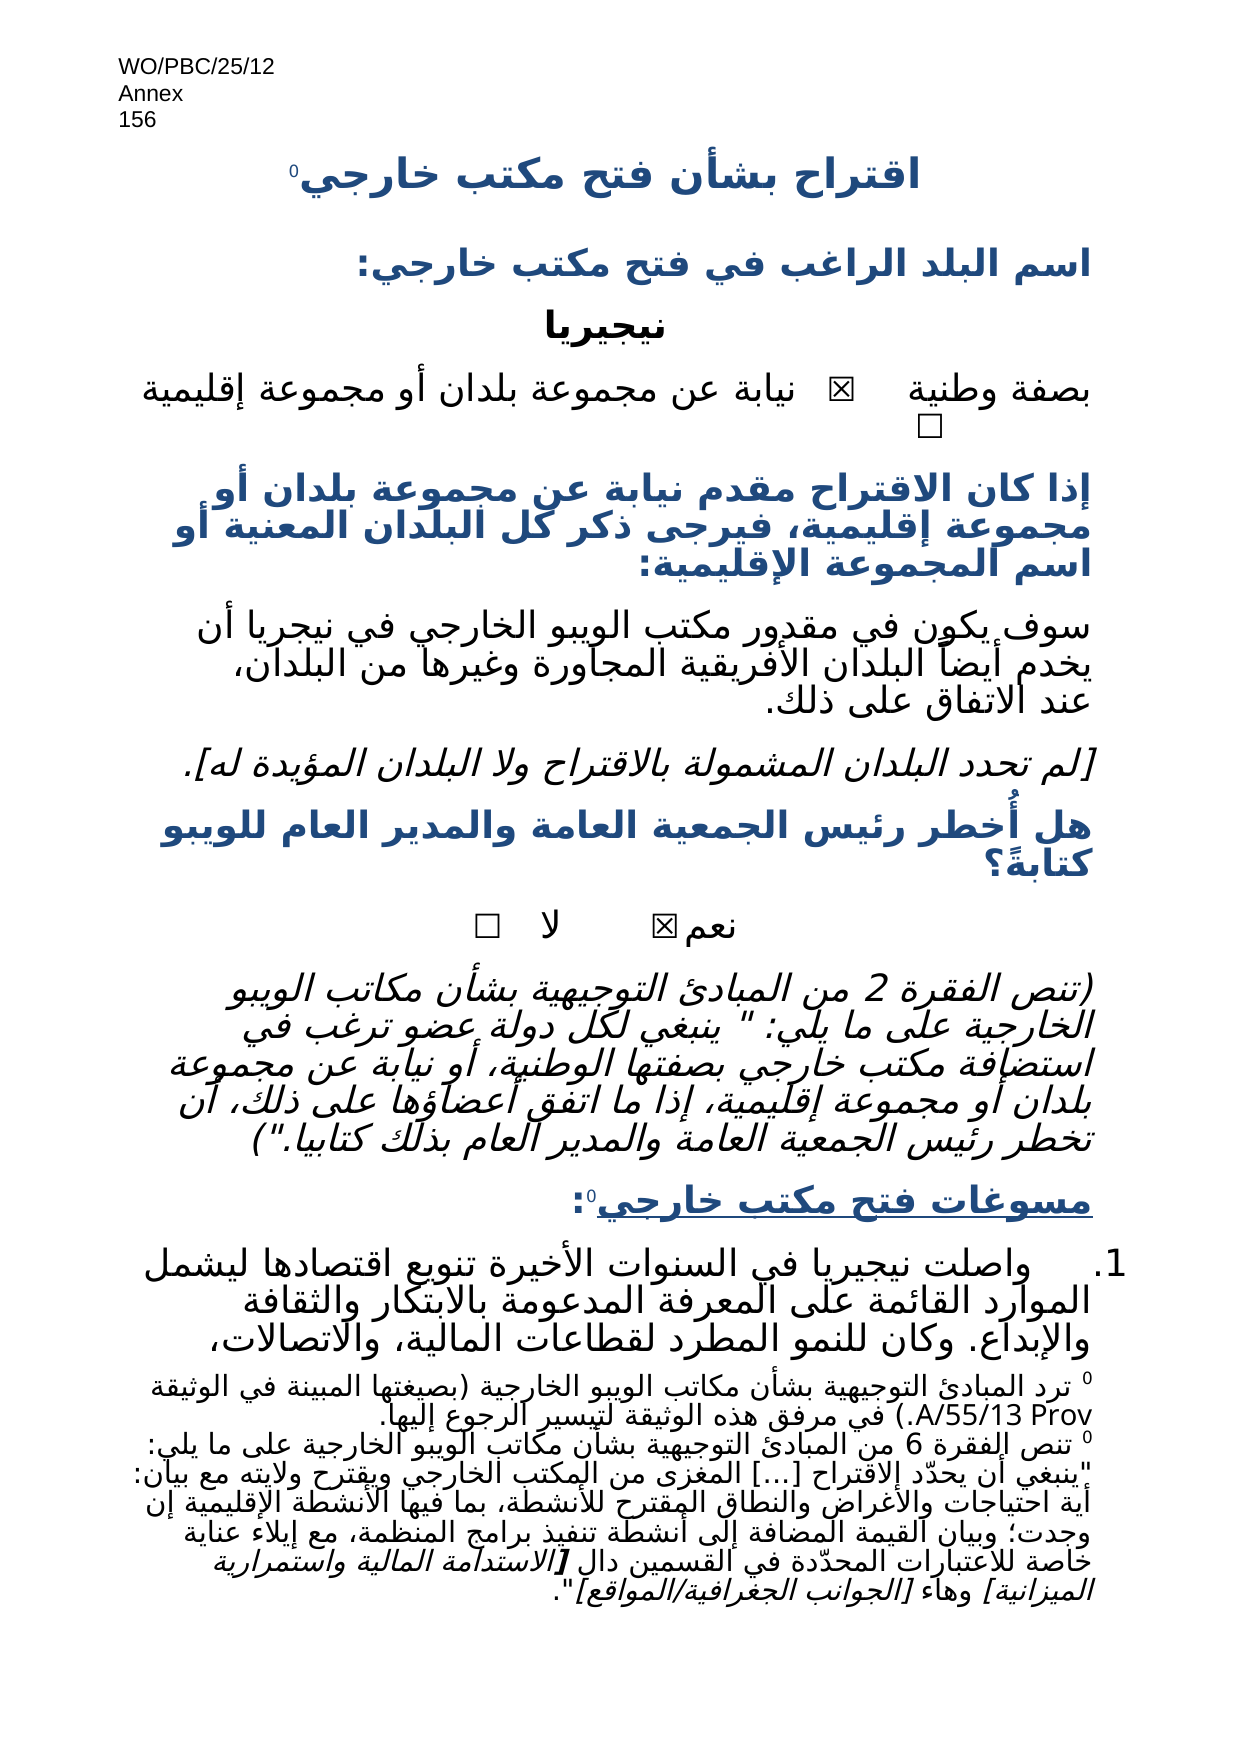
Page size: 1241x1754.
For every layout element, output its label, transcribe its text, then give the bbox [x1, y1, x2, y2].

text (تنص الفقرة 2 من المبادئ التوجيهية بشأن مكاتب الويبو الخارجية على ما يلي: " ينبغي لكل دولة عضو ترغب في استضافة مكتب خارجي بصفتها الوطنية، أو نيابة عن مجموعة بلدان أو مجموعة إقليمية، إذا ما اتفق أعضاؤها على ذلك، أن تخطر رئيس الجمعية العامة والمدير العام بذلك كتابيا.") [118, 971, 1092, 1158]
text إذا كان الاقتراح مقدم نيابة عن مجموعة بلدان أو مجموعة إقليمية، فيرجى ذكر كل البلدان المعنية أو اسم المجموعة الإقليمية: [118, 471, 1092, 583]
text اقتراح بشأن فتح مكتب خارجي [118, 158, 1092, 196]
text سوف يكون في مقدور مكتب الويبو الخارجي في نيجريا أن يخدم أيضاً البلدان الأفريقية المجاورة وغيرها من البلدان، عند الاتفاق على ذلك. [118, 608, 1092, 721]
subtitle نيجيريا [118, 308, 1092, 346]
text نعم لا [118, 908, 1092, 946]
text بصفة وطنية نيابة عن مجموعة بلدان أو مجموعة إقليمية [118, 371, 1092, 446]
text اسم البلد الراغب في فتح مكتب خارجي: [118, 246, 1092, 283]
text هل أُخطر رئيس الجمعية العامة والمدير العام للويبو كتابةً؟ [118, 808, 1092, 883]
text [لم تحدد البلدان المشمولة بالاقتراح ولا البلدان المؤيدة له]. [118, 746, 1092, 783]
text مسوغات فتح مكتب خارجي: [118, 1183, 1092, 1221]
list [118, 1246, 1092, 1358]
